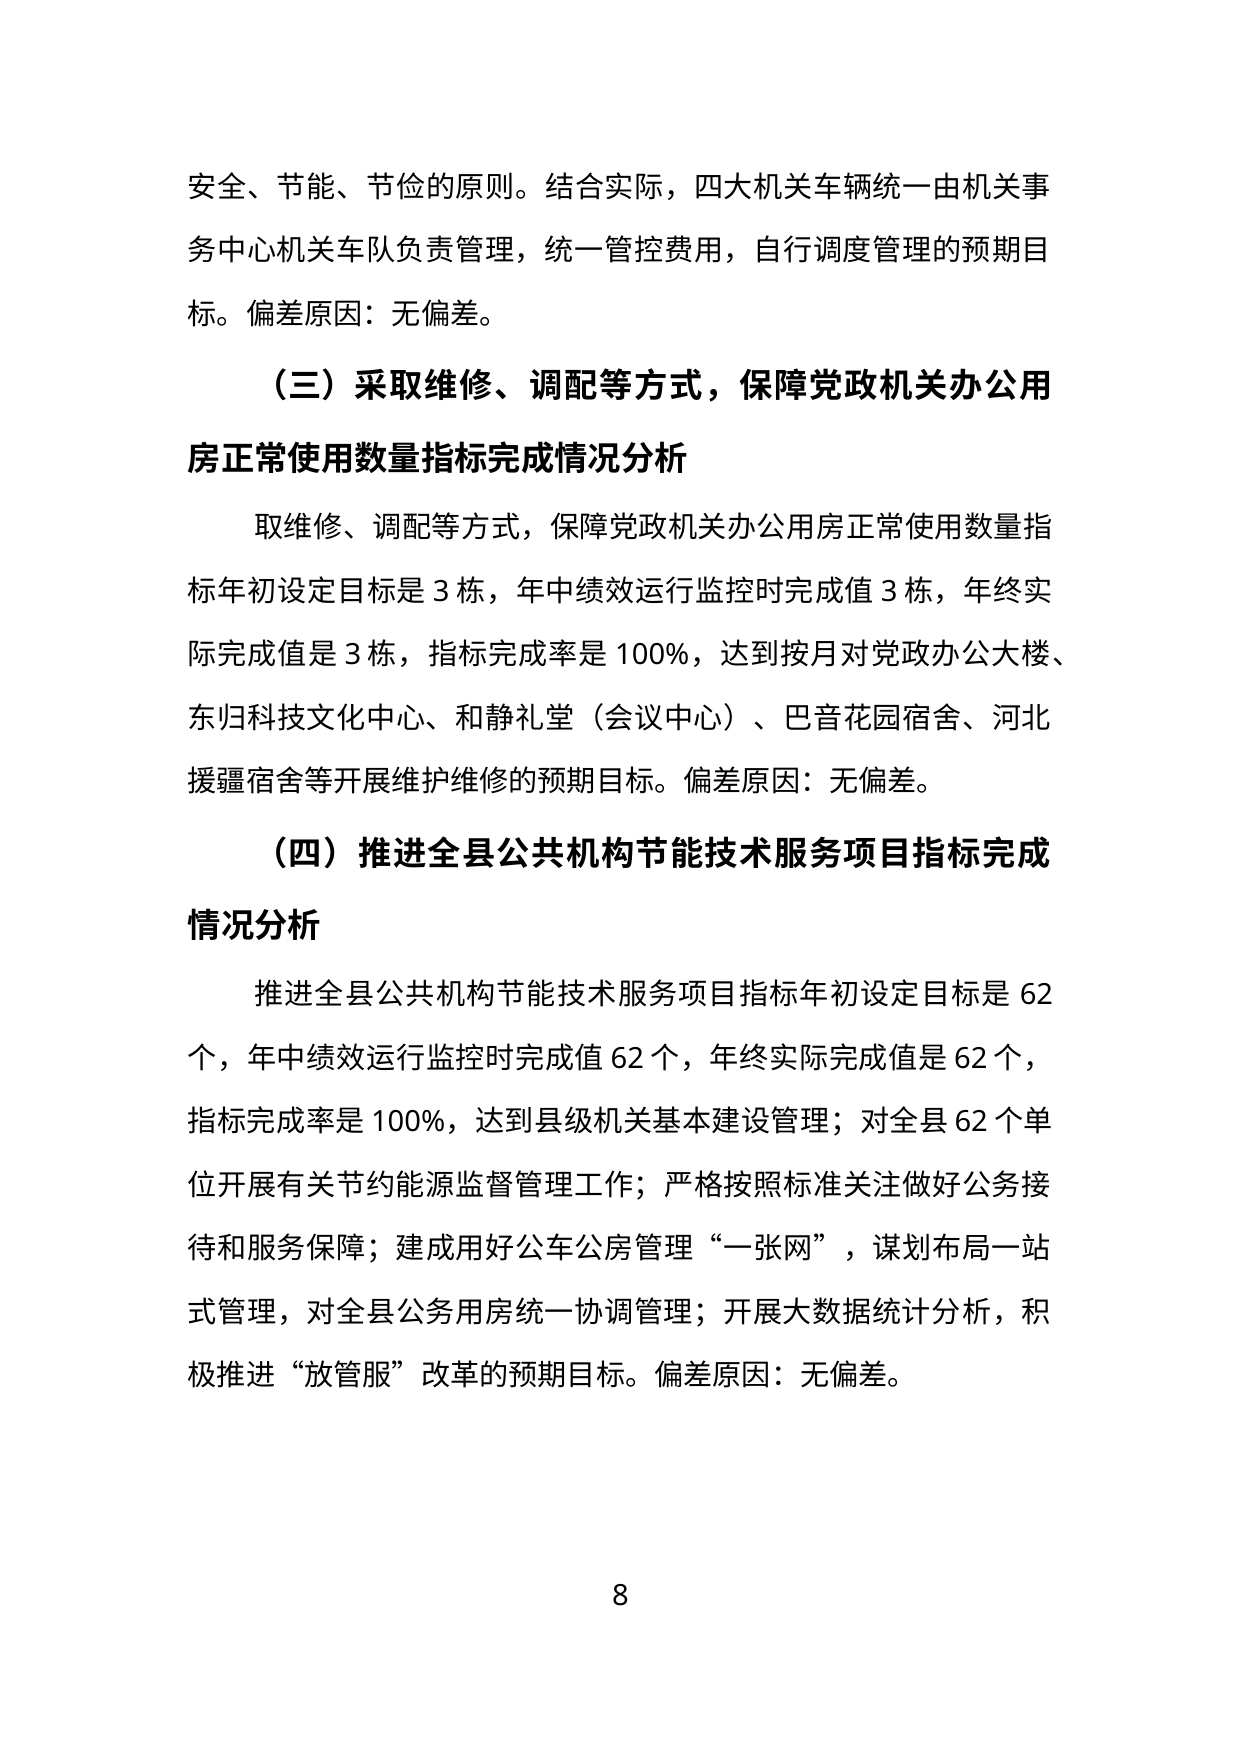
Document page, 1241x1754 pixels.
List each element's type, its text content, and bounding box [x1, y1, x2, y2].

subtitle （四）推进全县公共机构节能技术服务项目指标完成情况分析 [187, 826, 1053, 947]
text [187, 163, 1053, 333]
text 取维修、调配等方式，保障党政机关办公用房正常使用数量指标年初设定目标是3栋，年中绩效运行监控时完成值3栋，年终实际完成值是3栋，指标完成率是100%，达到按月对党政办公大楼、东归科技文化中心、和静礼堂（会议中心）、巴音花园宿舍、河北援疆宿舍等开展维护维修的预期目标。偏差原因：无偏差。 [187, 504, 1053, 800]
subtitle 采取维修、调配等方式，保障党政机关办公用房正常使用数量指标完成情况分析 [187, 359, 1053, 479]
text 推进全县公共机构节能技术服务项目指标年初设定目标是62个，年中绩效运行监控时完成值62个，年终实际完成值是62个，指标完成率是100%，达到县级机关基本建设管理；对全县62个单位开展有关节约能源监督管理工作；严格按照标准关注做好公务接待和服务保障；建成用好公车公房管理“一张网”，谋划布局一站式管理，对全县公务用房统一协调管理；开展大数据统计分析，积极推进“放管服”改革的预期目标。偏差原因：无偏差。 [187, 971, 1053, 1394]
